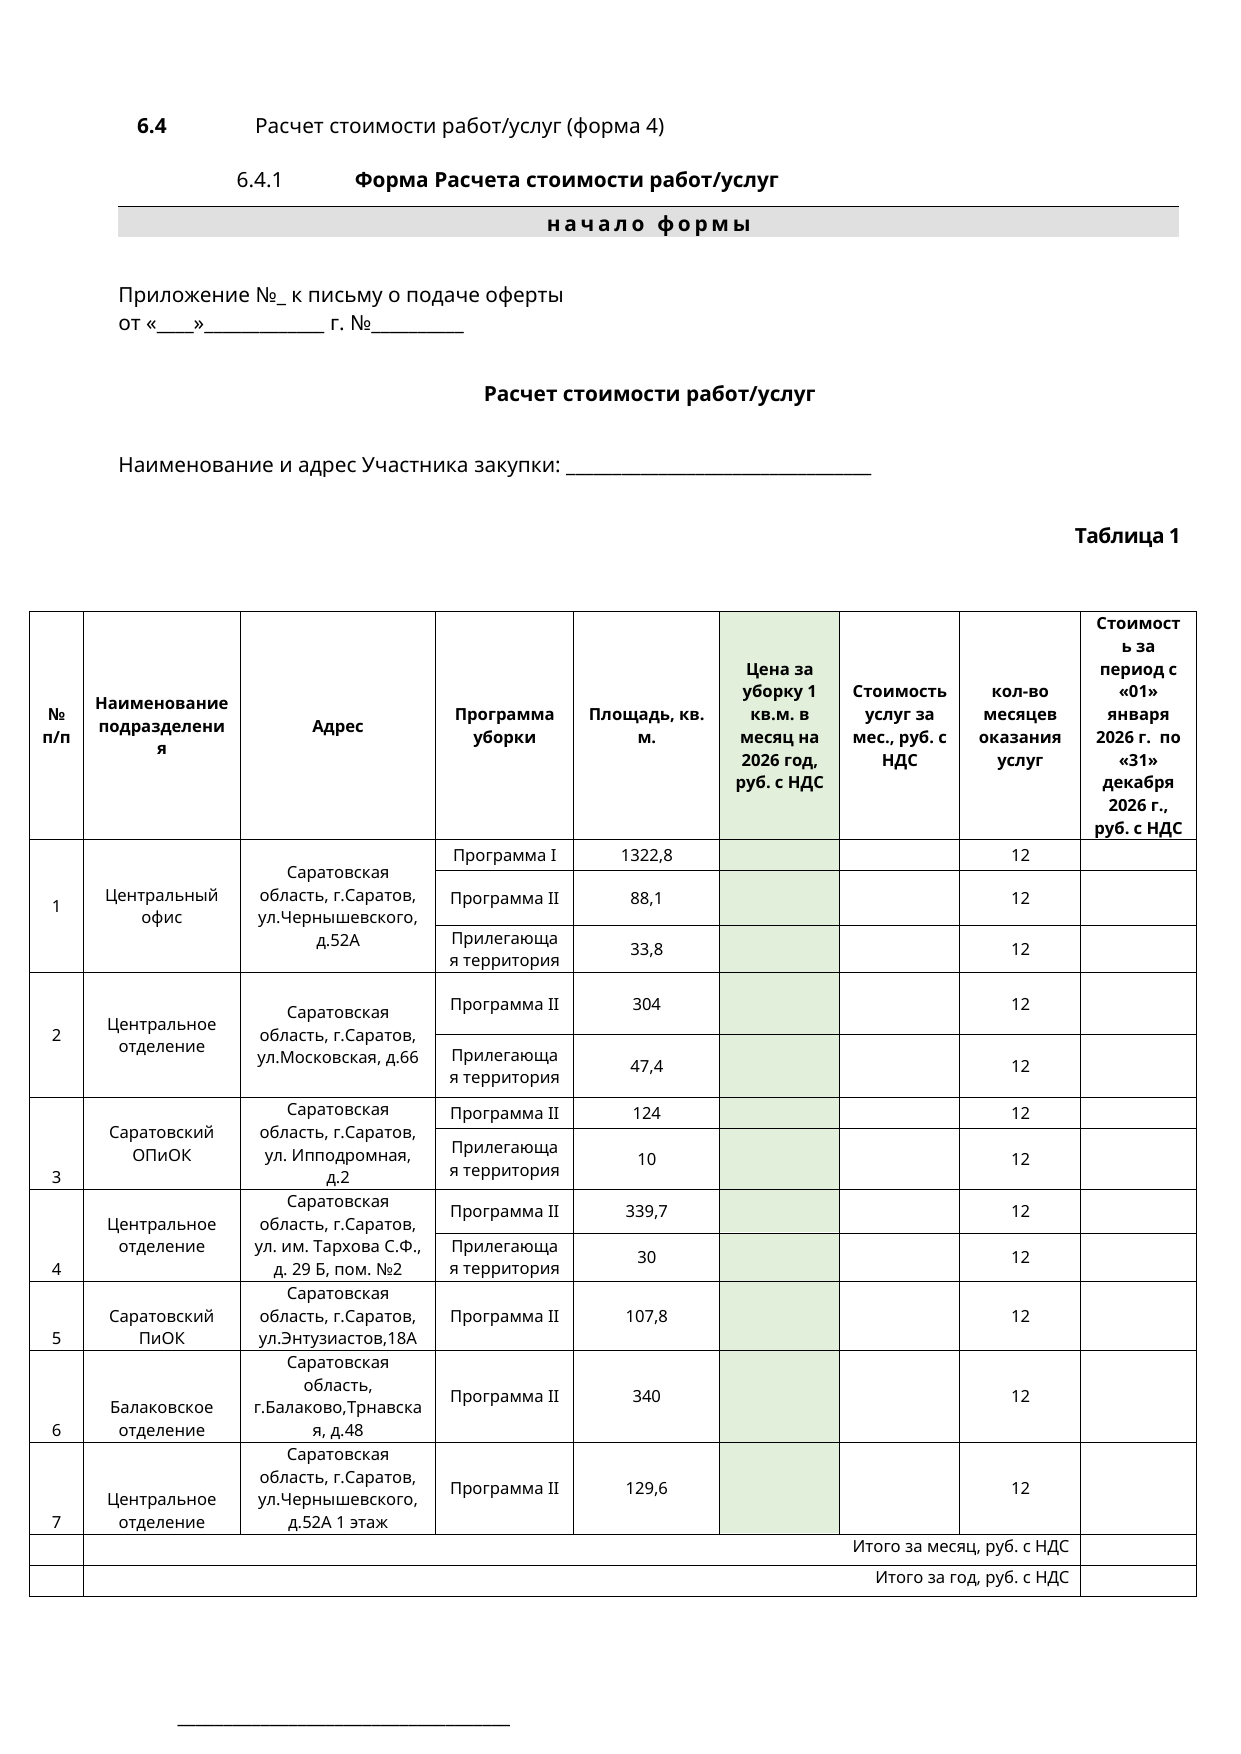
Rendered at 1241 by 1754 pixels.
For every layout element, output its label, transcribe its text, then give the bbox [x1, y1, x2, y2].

table_cell Программа II [436, 1098, 573, 1128]
table_cell 12 [960, 1190, 1080, 1232]
table_cell [840, 1234, 959, 1281]
table_header Наименование подразделения [84, 612, 240, 839]
table_cell [1081, 1351, 1196, 1442]
table_cell Программа II [436, 1443, 573, 1533]
table_cell 1 [30, 840, 83, 972]
table_cell [1081, 1129, 1196, 1189]
table_cell 12 [960, 840, 1080, 870]
table_cell 12 [960, 1098, 1080, 1128]
table_cell [720, 1351, 839, 1442]
table_cell 30 [574, 1234, 719, 1281]
table_header Адрес [241, 612, 435, 839]
table_cell [30, 1566, 83, 1596]
table_cell 47,4 [574, 1035, 719, 1097]
table_cell Прилегающая территория [436, 1129, 573, 1189]
table_cell Балаковское отделение [84, 1351, 240, 1442]
table_cell [1081, 1035, 1196, 1097]
table_cell Программа II [436, 871, 573, 925]
table_cell Центральное отделение [84, 1443, 240, 1533]
table_cell [720, 871, 839, 902]
table_cell [30, 1535, 83, 1565]
table_cell [720, 1234, 839, 1281]
table_cell [840, 1098, 959, 1128]
table_cell Саратовский ОПиОК [84, 1098, 240, 1189]
table_header № п/п [30, 612, 83, 839]
table_header Стоимость за период с «01» января 2026 г. по «31» декабря 2026 г., руб. с НДС [1081, 612, 1196, 839]
table_cell [720, 1190, 839, 1232]
table_cell [1081, 1566, 1196, 1596]
table_cell [720, 1282, 839, 1312]
subtitle Расчет стоимости работ/услуг (форма 4) [137, 111, 1181, 140]
table_cell 1322,8 [574, 840, 719, 870]
table_cell [1081, 1190, 1196, 1232]
table_cell 10 [574, 1129, 719, 1189]
table_cell Саратовский ПиОК [84, 1282, 240, 1350]
table_cell Программа I [436, 840, 573, 870]
table_cell [720, 926, 839, 972]
table_cell 88,1 [574, 871, 719, 925]
table_cell [840, 1443, 959, 1533]
table_cell 3 [30, 1098, 83, 1189]
table_cell 12 [960, 871, 1080, 925]
table_header Цена за уборку 1 кв.м. в месяц на 2026 год, руб. с НДС [720, 612, 839, 839]
table_header кол-во месяцев оказания услуг [960, 612, 1080, 839]
table_cell Саратовская область, г.Саратов, ул.Энтузиастов,18А [241, 1282, 435, 1350]
table_cell 12 [960, 1035, 1080, 1097]
table_cell [1081, 1234, 1196, 1281]
table_cell [1081, 840, 1196, 870]
table_cell 124 [574, 1098, 719, 1128]
table_cell [720, 1035, 839, 1097]
table_cell 129,6 [574, 1443, 719, 1533]
table_cell Программа II [436, 1282, 573, 1350]
table_cell 33,8 [574, 926, 719, 972]
table_cell [1081, 871, 1196, 925]
table_cell 12 [960, 1443, 1080, 1533]
table_cell 5 [30, 1282, 83, 1350]
text начало формы [118, 207, 1179, 237]
table_cell Программа II [436, 1351, 573, 1442]
table_cell 12 [960, 1282, 1080, 1350]
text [118, 1701, 1181, 1729]
table_cell [840, 1282, 959, 1350]
table_cell [1081, 1443, 1196, 1533]
table_header Программа уборки [436, 612, 573, 839]
table_cell 12 [960, 1129, 1080, 1189]
table_cell 2 [30, 973, 83, 1097]
table_cell Программа II [436, 973, 573, 1034]
table_cell 6 [30, 1351, 83, 1442]
table_cell 107,8 [574, 1282, 719, 1350]
table_cell [840, 1190, 959, 1232]
table_cell [720, 840, 839, 870]
text Таблица 1 [118, 521, 1181, 550]
table_cell Центральное отделение [84, 973, 240, 1097]
table_cell [720, 973, 839, 1034]
table_cell Центральное отделение [84, 1190, 240, 1281]
table_cell 304 [574, 973, 719, 1034]
table_cell Прилегающая территория [436, 926, 573, 972]
table_cell Саратовская область, г.Саратов, ул.Чернышевского, д.52А 1 этаж [241, 1443, 435, 1533]
table_cell [1081, 1098, 1196, 1128]
table_cell [840, 840, 959, 870]
table_cell [1081, 1535, 1196, 1565]
table_cell Саратовская область, г.Саратов, ул.Московская, д.66 [241, 973, 435, 1097]
table_cell Программа II [436, 1190, 573, 1232]
table_cell 12 [960, 1351, 1080, 1442]
table_cell Саратовская область, г.Саратов, ул. им. Тархова С.Ф., д. 29 Б, пом. №2 [241, 1190, 435, 1281]
table_cell [840, 926, 959, 972]
table_cell [720, 1443, 839, 1533]
table_cell 12 [960, 1234, 1080, 1281]
table_cell [1081, 973, 1196, 1034]
table_cell [720, 902, 839, 925]
table_cell [720, 1312, 839, 1350]
table_cell [840, 973, 959, 1034]
table_cell Итого за год, руб. с НДС [84, 1566, 1080, 1596]
table_header Площадь, кв. м. [574, 612, 719, 839]
table_cell 339,7 [574, 1190, 719, 1232]
table_cell 12 [960, 926, 1080, 972]
table_cell [720, 1098, 839, 1128]
table_cell 340 [574, 1351, 719, 1442]
table_header Стоимость услуг за мес., руб. с НДС [840, 612, 959, 839]
table_cell 7 [30, 1443, 83, 1533]
table_cell [840, 1351, 959, 1442]
table_cell Саратовская область, г.Балаково,Трнавская, д.48 [241, 1351, 435, 1442]
table_cell [840, 1129, 959, 1189]
table_cell Прилегающая территория [436, 1035, 573, 1097]
table_cell [1081, 1282, 1196, 1350]
table_cell [840, 1035, 959, 1097]
table_cell [1081, 926, 1196, 972]
text Наименование и адрес Участника закупки: _________________________________ [118, 450, 1181, 479]
text Приложение №_ к письму о подаче оферты от «____»_____________ г. №__________ [118, 280, 1181, 337]
table_cell Прилегающая территория [436, 1234, 573, 1281]
table_cell Саратовская область, г.Саратов, ул.Чернышевского, д.52А [241, 840, 435, 972]
table_cell [840, 871, 959, 925]
table_cell Итого за месяц, руб. с НДС [84, 1535, 1080, 1565]
table_cell 4 [30, 1190, 83, 1281]
table_cell 12 [960, 973, 1080, 1034]
text Расчет стоимости работ/услуг [118, 379, 1181, 408]
list Форма Расчета стоимости работ/услуг [236, 165, 1181, 193]
table_cell Центральный офис [84, 840, 240, 972]
table_cell [720, 1129, 839, 1189]
table_cell Саратовская область, г.Саратов, ул. Ипподромная, д.2 [241, 1098, 435, 1189]
